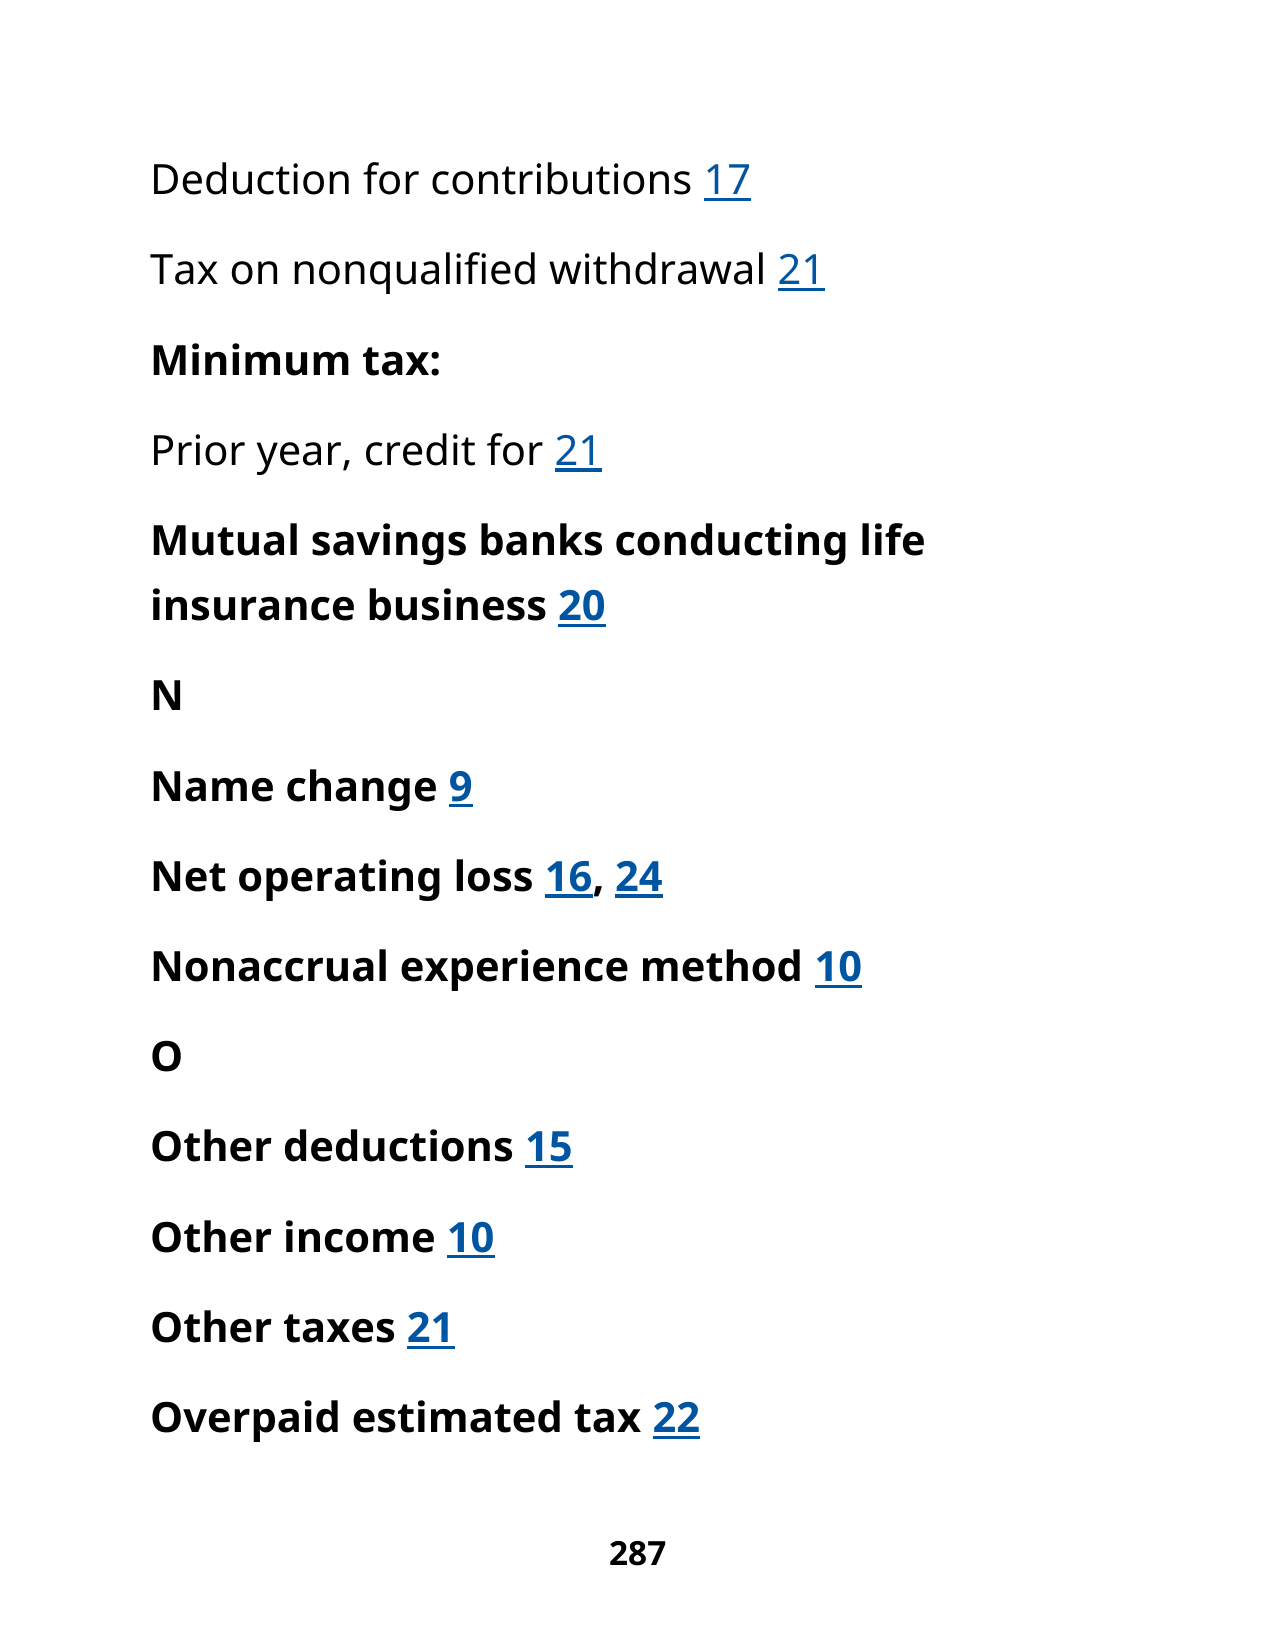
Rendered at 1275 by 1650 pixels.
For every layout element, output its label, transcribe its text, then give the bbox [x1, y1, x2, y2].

text Nonaccrual experience method 10 [150, 937, 1125, 994]
text Prior year, credit for 21 [150, 421, 1125, 477]
text Mutual savings banks conducting life insurance business 20 [150, 511, 1125, 633]
text Overpaid estimated tax 22 [150, 1388, 1125, 1445]
text Other income 10 [150, 1207, 1125, 1264]
text N [150, 666, 1125, 723]
text O [150, 1027, 1125, 1084]
text Name change 9 [150, 756, 1125, 813]
text Deduction for contributions 17 [150, 150, 1125, 207]
text Net operating loss 16, 24 [150, 847, 1125, 903]
text Other taxes 21 [150, 1298, 1125, 1354]
text Other deductions 15 [150, 1117, 1125, 1174]
text Tax on nonqualified withdrawal 21 [150, 240, 1125, 297]
text Minimum tax: [150, 330, 1125, 387]
